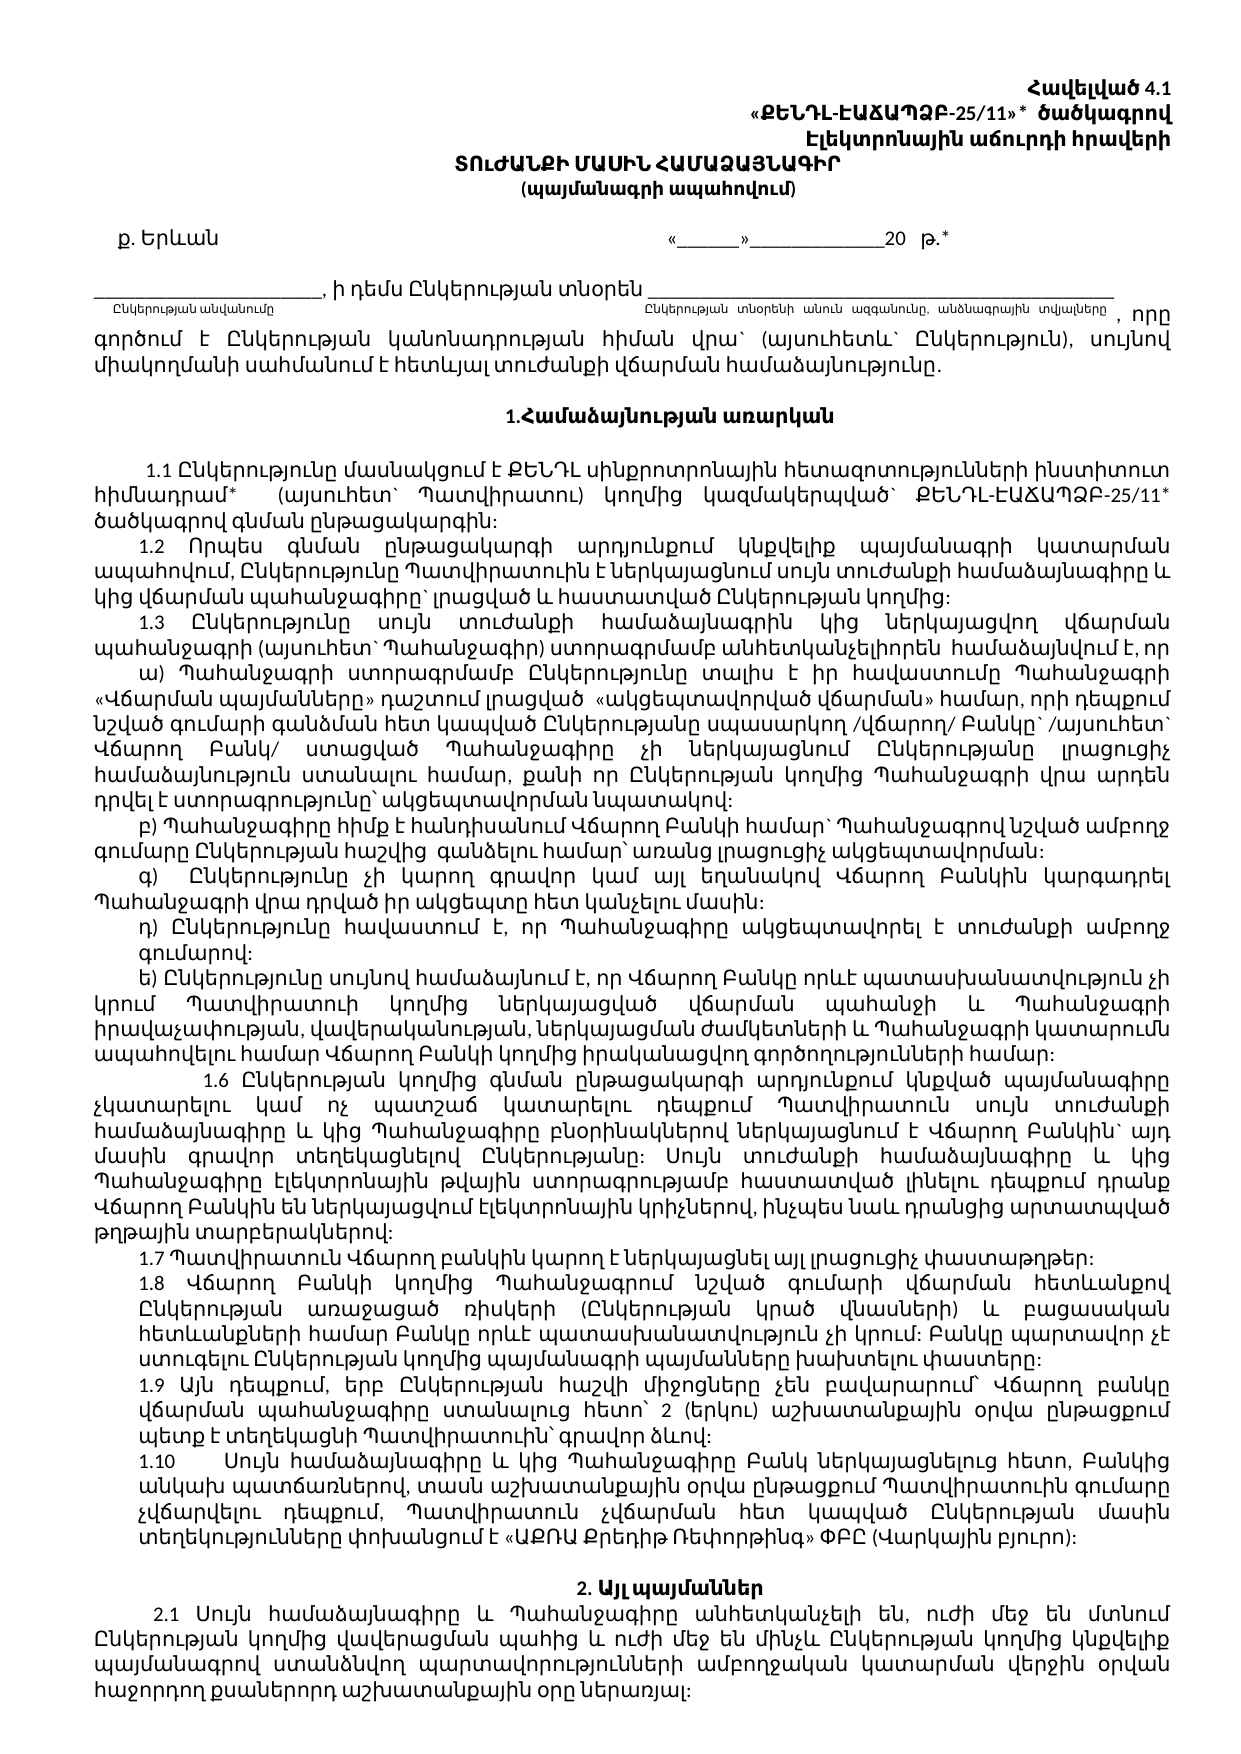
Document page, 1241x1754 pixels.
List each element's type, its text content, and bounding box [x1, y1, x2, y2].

text ՏՈւԺԱՆՔԻ ՄԱՍԻՆ ՀԱՄԱՁԱՅՆԱԳԻՐ [94, 151, 1171, 177]
text 1.3 Ընկերությունը սույն տուժանքի համաձայնագրին կից ներկայացվող վճարման պահանջագրի (այսուհետ` Պահանջագիր) ստորագրմամբ անհետկանչելիորեն համաձայնվում է, որ [94, 609, 1171, 660]
text Էլեկտրոնային աճուրդի հրավերի [94, 126, 1171, 151]
text ե) Ընկերությունը սույնով համաձայնում է, որ Վճարող Բանկը որևէ պատասխանատվություն չի կրում Պատվիրատուի կողմից ներկայացված վճարման պահանջի և Պահանջագրի իրավաչափության, վավերականության, ներկայացման ժամկետների և Պահանջագրի կատարումն ապահովելու համար Վճարող Բանկի կողմից իրականացվող գործողությունների համար: [94, 965, 1171, 1067]
text ա) Պահանջագրի ստորագրմամբ Ընկերությունը տալիս է իր հավաստումը Պահանջագրի «Վճարման պայմանները» դաշտում լրացված «ակցեպտավորված վճարման» համար, որի դեպքում նշված գումարի գանձման հետ կապված Ընկերությանը սպասարկող /վճարող/ Բանկը` /այսուհետ` Վճարող Բանկ/ ստացված Պահանջագիրը չի ներկայացնում Ընկերությանը լրացուցիչ համաձայնություն ստանալու համար, քանի որ Ընկերության կողմից Պահանջագրի վրա արդեն դրվել է ստորագրությունը՝ ակցեպտավորման նպատակով: [94, 660, 1171, 813]
text բ) Պահանջագիրը հիմք է հանդիսանում Վճարող Բանկի համար` Պահանջագրով նշված ամբողջ գումարը Ընկերության հաշվից գանձելու համար՝ առանց լրացուցիչ ակցեպտավորման: [94, 813, 1171, 864]
text 1.10 Սույն համաձայնագիրը և կից Պահանջագիրը Բանկ ներկայացնելուց հետո, Բանկից անկախ պատճառներով, տասն աշխատանքային օրվա ընթացքում Պատվիրատուին գումարը չվճարվելու դեպքում, Պատվիրատուն չվճարման հետ կապված Ընկերության մասին տեղեկությունները փոխանցում է «ԱՔՌԱ Քրեդիթ Ռեփորթինգ» ՓԲԸ (Վարկային բյուրո): [138, 1448, 1171, 1550]
text 1.1 Ընկերությունը մասնակցում է ՔԵՆԴԼ սինքրոտրոնային հետազոտությունների ինստիտուտ հիմնադրամ* (այսուհետ` Պատվիրատու) կողմից կազմակերպված` ՔԵՆԴԼ-ԷԱՃԱՊՁԲ-25/11* ծածկագրով գնման ընթացակարգին: [94, 457, 1171, 533]
text 1.8 Վճարող Բանկի կողմից Պահանջագրում նշված գումարի վճարման հետևանքով Ընկերության առաջացած ռիսկերի (Ընկերության կրած վնասների) և բացասական հետևանքների համար Բանկը որևէ պատասխանատվություն չի կրում: Բանկը պարտավոր չէ ստուգելու Ընկերության կողմից պայմանագրի պայմանները խախտելու փաստերը: [138, 1270, 1171, 1372]
text 1.Համաձայնության առարկան [169, 403, 1171, 428]
text գ) Ընկերությունը չի կարող գրավոր կամ այլ եղանակով Վճարող Բանկին կարգադրել Պահանջագրի վրա դրված իր ակցեպտը հետ կանչելու մասին: [94, 864, 1171, 914]
text ______________________, ի դեմս Ընկերության տնօրեն _____________________________________________ [94, 276, 1171, 301]
text (պայմանագրի ապահովում) [94, 177, 1171, 199]
text «ՔԵՆԴԼ-ԷԱՃԱՊՁԲ-25/11»* ծածկագրով [94, 100, 1171, 126]
text Ընկերության անվանումը Ընկերության տնօրենի անուն ազգանունը, անձնագրային տվյալները , որը գործում է Ընկերության կանոնադրության հիման վրա` (այսուհետև` Ընկերություն), սույնով միակողմանի սահմանում է հետևյալ տուժանքի վճարման համաձայնությունը. [94, 301, 1171, 377]
text 1.9 Այն դեպքում, երբ Ընկերության հաշվի միջոցները չեն բավարարում՝ Վճարող բանկը վճարման պահանջագիրը ստանալուց հետո՝ 2 (երկու) աշխատանքային օրվա ընթացքում պետք է տեղեկացնի Պատվիրատուին՝ գրավոր ձևով: [138, 1372, 1171, 1448]
text դ) Ընկերությունը հավաստում է, որ Պահանջագիրը ակցեպտավորել է տուժանքի ամբողջ գումարով: [138, 914, 1171, 965]
text 1.6 Ընկերության կողմից գնման ընթացակարգի արդյունքում կնքված պայմանագիրը չկատարելու կամ ոչ պատշաճ կատարելու դեպքում Պատվիրատուն սույն տուժանքի համաձայնագիրը և կից Պահանջագիրը բնօրինակներով ներկայացնում է Վճարող Բանկին` այդ մասին գրավոր տեղեկացնելով Ընկերությանը: Սույն տուժանքի համաձայնագիրը և կից Պահանջագիրը էլեկտրոնային թվային ստորագրությամբ հաստատված լինելու դեպքում դրանք Վճարող Բանկին են ներկայացվում էլեկտրոնային կրիչներով, ինչպես նաև դրանցից արտատպված թղթային տարբերակներով: [94, 1067, 1171, 1245]
text 2.1 Սույն համաձայնագիրը և Պահանջագիրը անհետկանչելի են, ուժի մեջ են մտնում Ընկերության կողմից վավերացման պահից և ուժի մեջ են մինչև Ընկերության կողմից կնքվելիք պայմանագրով ստանձնվող պարտավորությունների ամբողջական կատարման վերջին օրվան հաջորդող քսաներորդ աշխատանքային օրը ներառյալ: [94, 1601, 1171, 1702]
text Հավելված 4.1 [94, 75, 1171, 100]
text 1.2 Որպես գնման ընթացակարգի արդյունքում կնքվելիք պայմանագրի կատարման ապահովում, Ընկերությունը Պատվիրատուին է ներկայացնում սույն տուժանքի համաձայնագիրը և կից վճարման պահանջագիրը` լրացված և հաստատված Ընկերության կողմից: [94, 533, 1171, 609]
text 1.7 Պատվիրատուն Վճարող բանկին կարող է ներկայացնել այլ լրացուցիչ փաստաթղթեր: [138, 1245, 1171, 1270]
text 2. Այլ պայմաններ [169, 1575, 1171, 1601]
text ք. Երևան «______»_____________20 թ.* [94, 225, 1171, 250]
